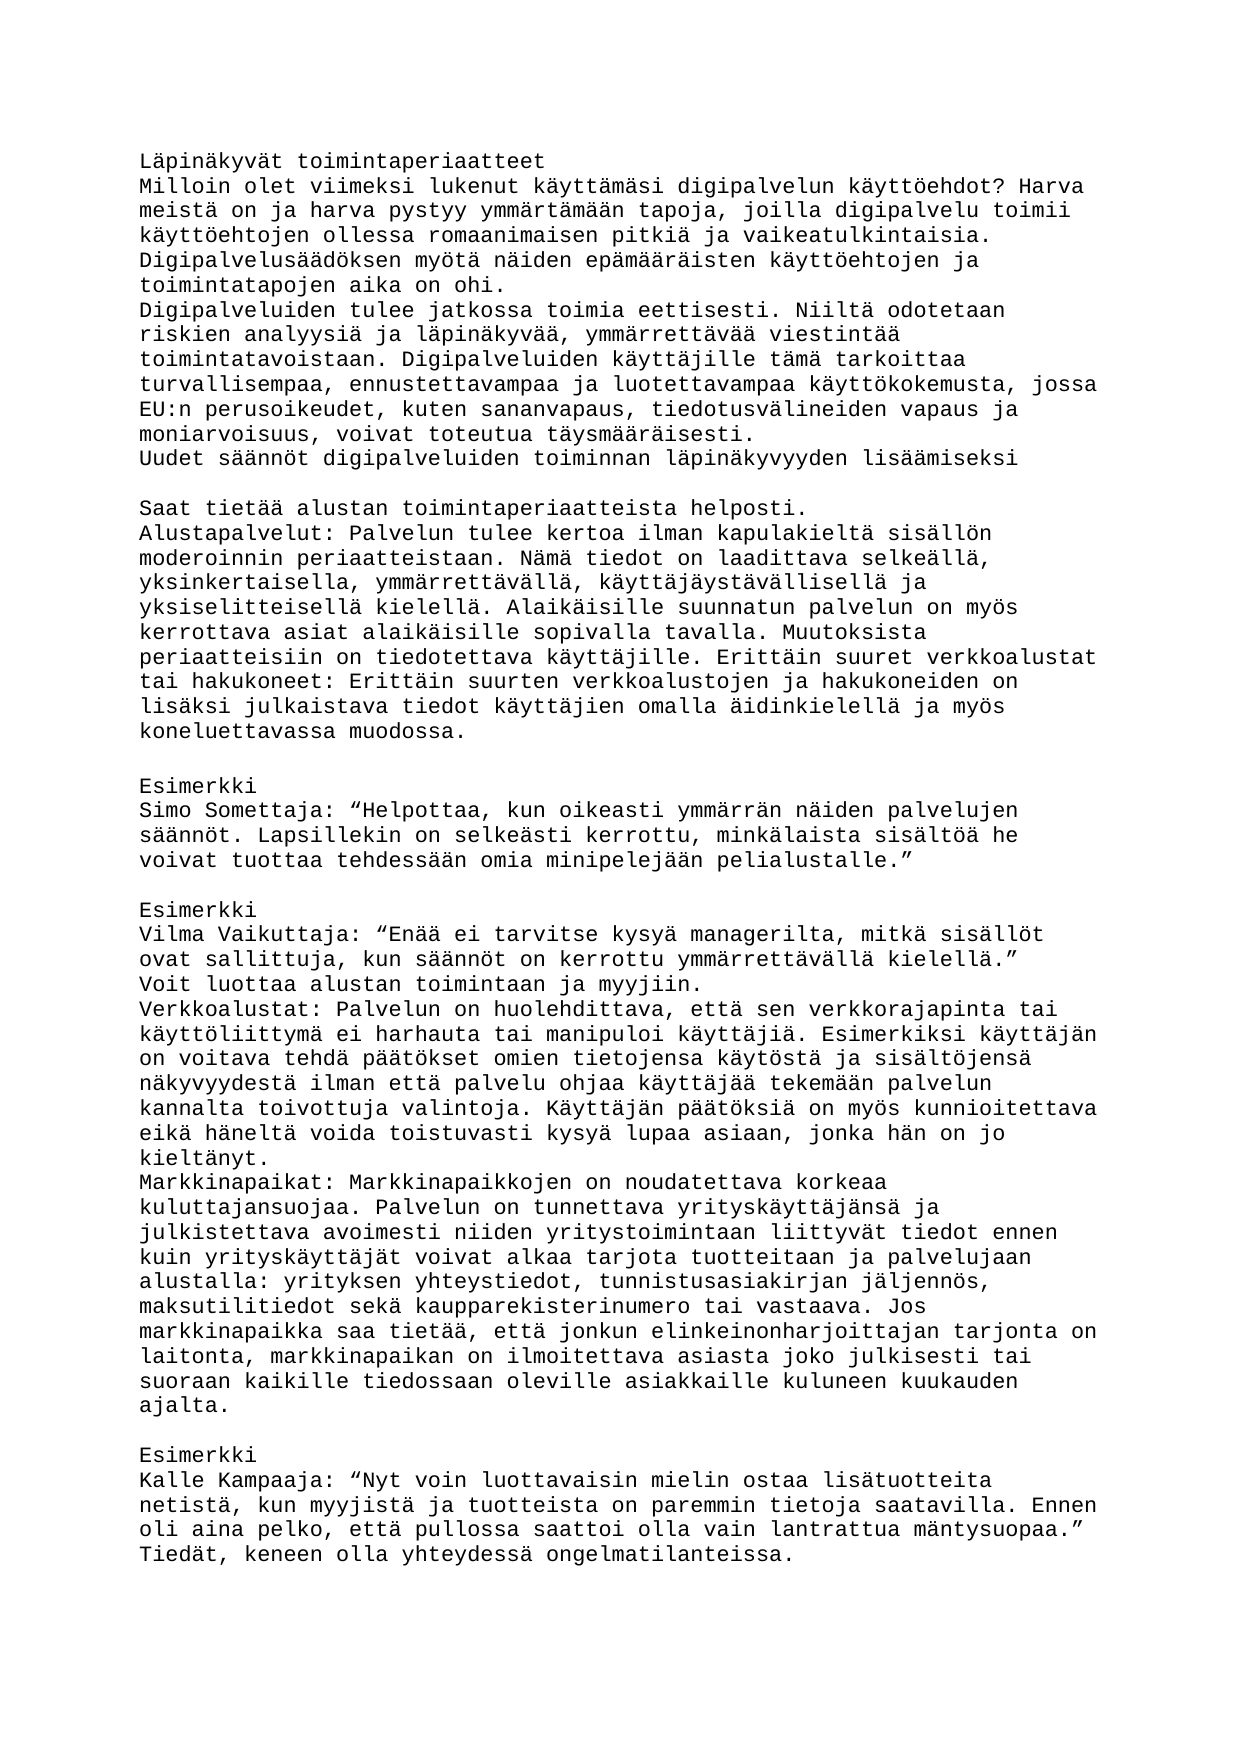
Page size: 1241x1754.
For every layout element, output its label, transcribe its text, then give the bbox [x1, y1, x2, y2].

text Esimerkki [139, 1444, 1101, 1469]
text Voit luottaa alustan toimintaan ja myyjiin. [139, 973, 1101, 998]
text Esimerkki [139, 775, 1101, 799]
text Digipalveluiden tulee jatkossa toimia eettisesti. Niiltä odotetaan riskien analyysiä ja läpinäkyvää, ymmärrettävää viestintää toimintatavoistaan. Digipalveluiden käyttäjille tämä tarkoittaa turvallisempaa, ennustettavampaa ja luotettavampaa käyttökokemusta, jossa EU:n perusoikeudet, kuten sananvapaus, tiedotusvälineiden vapaus ja moniarvoisuus, voivat toteutua täysmääräisesti. [139, 299, 1101, 447]
text Kalle Kampaaja: “Nyt voin luottavaisin mielin ostaa lisätuotteita netistä, kun myyjistä ja tuotteista on paremmin tietoja saatavilla. Ennen oli aina pelko, että pullossa saattoi olla vain lantrattua mäntysuopaa.” [139, 1469, 1101, 1543]
text Simo Somettaja: “Helpottaa, kun oikeasti ymmärrän näiden palvelujen säännöt. Lapsillekin on selkeästi kerrottu, minkälaista sisältöä he voivat tuottaa tehdessään omia minipelejään pelialustalle.” [139, 799, 1101, 874]
text Alustapalvelut: Palvelun tulee kertoa ilman kapulakieltä sisällön moderoinnin periaatteistaan. Nämä tiedot on laadittava selkeällä, yksinkertaisella, ymmärrettävällä, käyttäjäystävällisellä ja yksiselitteisellä kielellä. Alaikäisille suunnatun palvelun on myös kerrottava asiat alaikäisille sopivalla tavalla. Muutoksista periaatteisiin on tiedotettava käyttäjille. Erittäin suuret verkkoalustat tai hakukoneet: Erittäin suurten verkkoalustojen ja hakukoneiden on lisäksi julkaistava tiedot käyttäjien omalla äidinkielellä ja myös koneluettavassa muodossa. [139, 522, 1101, 745]
text Tiedät, keneen olla yhteydessä ongelmatilanteissa. [139, 1543, 1101, 1568]
text Milloin olet viimeksi lukenut käyttämäsi digipalvelun käyttöehdot? Harva meistä on ja harva pystyy ymmärtämään tapoja, joilla digipalvelu toimii käyttöehtojen ollessa romaanimaisen pitkiä ja vaikeatulkintaisia. Digipalvelusäädöksen myötä näiden epämääräisten käyttöehtojen ja toimintatapojen aika on ohi. [139, 175, 1101, 299]
text Läpinäkyvät toimintaperiaatteet [139, 150, 1101, 175]
text Uudet säännöt digipalveluiden toiminnan läpinäkyvyyden lisäämiseksi [139, 447, 1101, 472]
text Vilma Vaikuttaja: “Enää ei tarvitse kysyä managerilta, mitkä sisällöt ovat sallittuja, kun säännöt on kerrottu ymmärrettävällä kielellä.” [139, 923, 1101, 973]
text Markkinapaikat: Markkinapaikkojen on noudatettava korkeaa kuluttajansuojaa. Palvelun on tunnettava yrityskäyttäjänsä ja julkistettava avoimesti niiden yritystoimintaan liittyvät tiedot ennen kuin yrityskäyttäjät voivat alkaa tarjota tuotteitaan ja palvelujaan alustalla: yrityksen yhteystiedot, tunnistusasiakirjan jäljennös, maksutilitiedot sekä kaupparekisterinumero tai vastaava. Jos markkinapaikka saa tietää, että jonkun elinkeinonharjoittajan tarjonta on laitonta, markkinapaikan on ilmoitettava asiasta joko julkisesti tai suoraan kaikille tiedossaan oleville asiakkaille kuluneen kuukauden ajalta. [139, 1171, 1101, 1419]
text Esimerkki [139, 899, 1101, 923]
text Saat tietää alustan toimintaperiaatteista helposti. [139, 497, 1101, 522]
text Verkkoalustat: Palvelun on huolehdittava, että sen verkkorajapinta tai käyttöliittymä ei harhauta tai manipuloi käyttäjiä. Esimerkiksi käyttäjän on voitava tehdä päätökset omien tietojensa käytöstä ja sisältöjensä näkyvyydestä ilman että palvelu ohjaa käyttäjää tekemään palvelun kannalta toivottuja valintoja. Käyttäjän päätöksiä on myös kunnioitettava eikä häneltä voida toistuvasti kysyä lupaa asiaan, jonka hän on jo kieltänyt. [139, 998, 1101, 1171]
